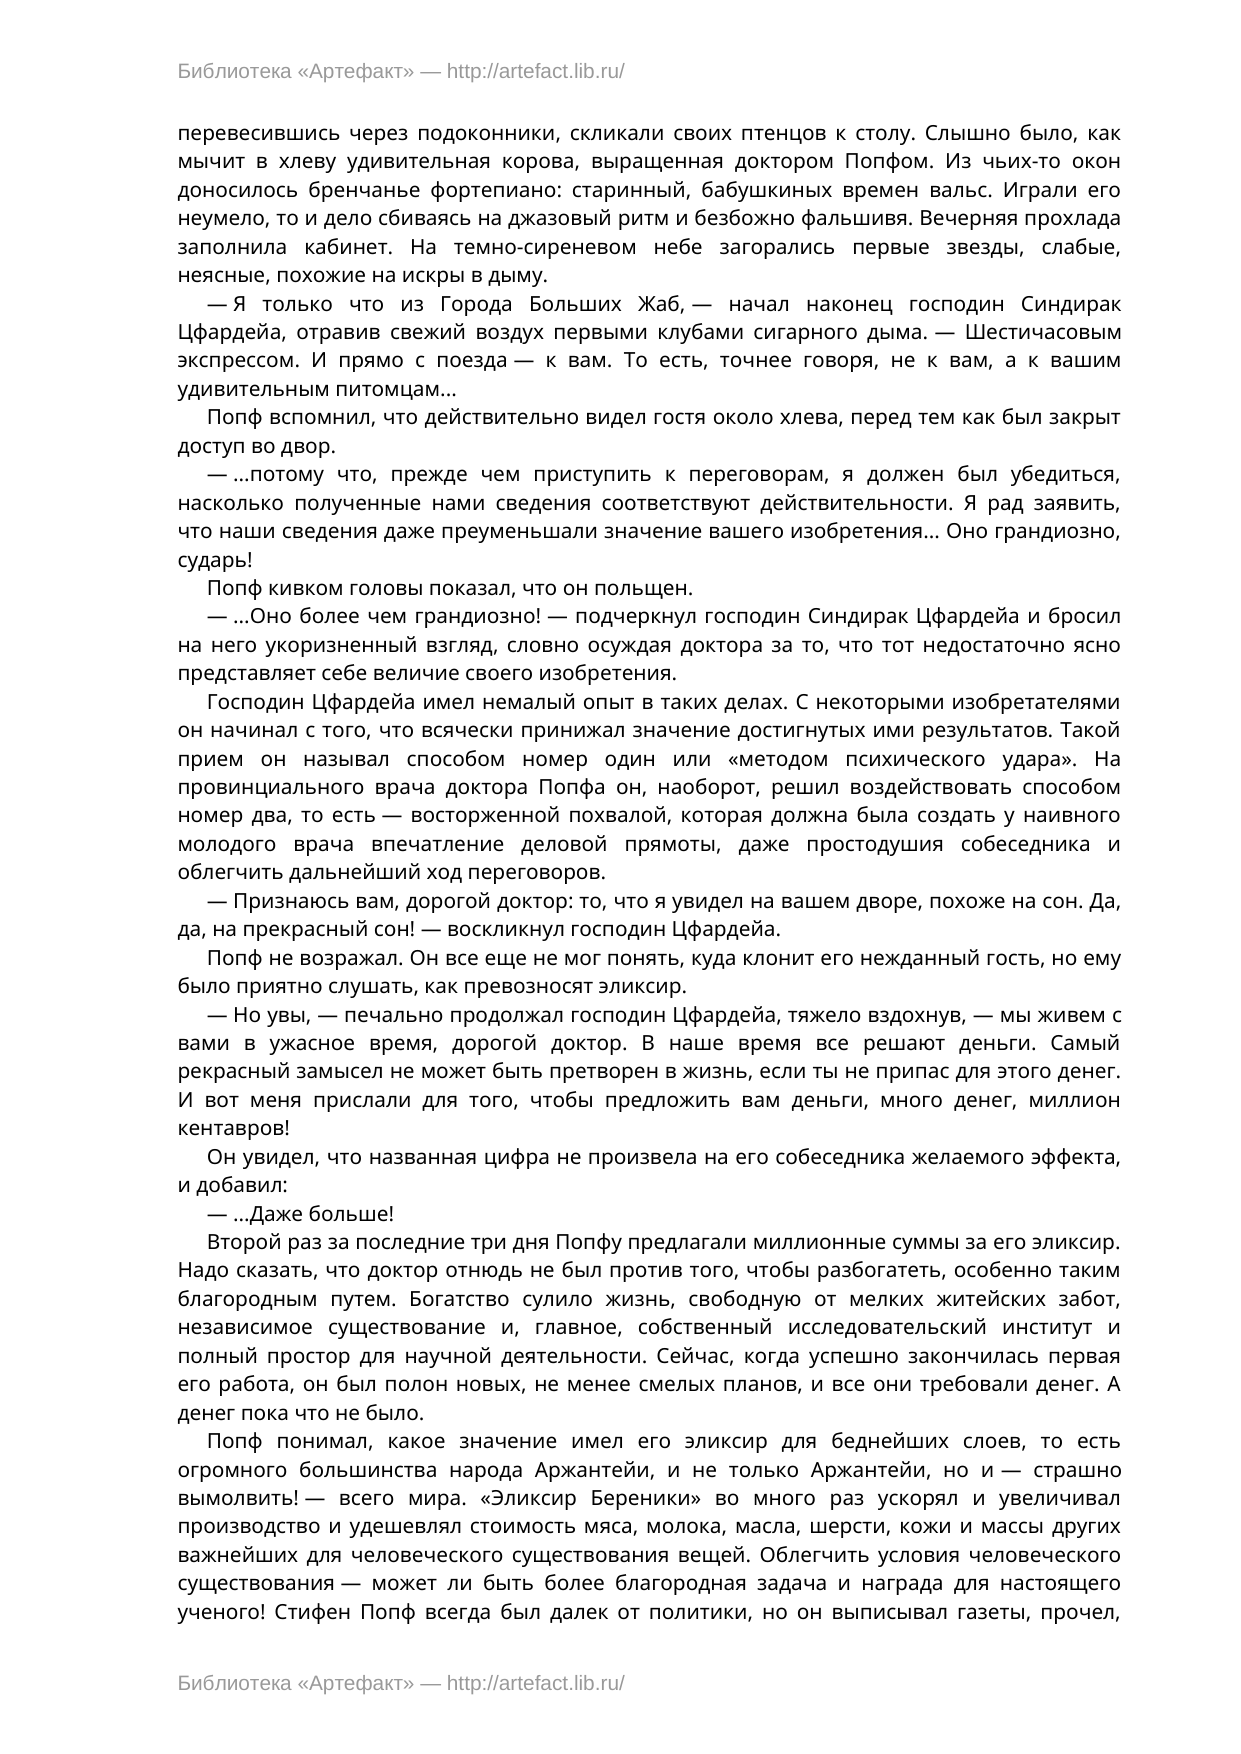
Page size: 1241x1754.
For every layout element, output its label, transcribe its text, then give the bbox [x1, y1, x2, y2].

text Попф вспомнил, что действительно видел гостя около хлева, перед тем как был закрыт доступ во двор. [177, 402, 1122, 459]
text Второй раз за последние три дня Попфу предлагали миллионные суммы за его эликсир. Надо сказать, что доктор отнюдь не был против того, чтобы разбогатеть, особенно таким благородным путем. Богатство сулило жизнь, свободную от мелких житейских забот, независимое существование и, главное, собственный исследовательский институт и полный простор для научной деятельности. Сейчас, когда успешно закончилась первая его работа, он был полон новых, не менее смелых планов, и все они требовали денег. А денег пока что не было. [177, 1227, 1122, 1426]
text — ...потому что, прежде чем приступить к переговорам, я должен был убедиться, насколько полученные нами сведения соответствуют действительности. Я рад заявить, что наши сведения даже преуменьшали значение вашего изобретения... Оно грандиозно, сударь! [177, 459, 1122, 573]
text — ...Оно более чем грандиозно! — подчеркнул господин Синдирак Цфардейа и бросил на него укоризненный взгляд, словно осуждая доктора за то, что тот недостаточно ясно представляет себе величие своего изобретения. [177, 602, 1122, 687]
text — Но увы, — печально продолжал господин Цфардейа, тяжело вздохнув, — мы живем с вами в ужасное время, дорогой доктор. В наше время все решают деньги. Самый рекрасный замысел не может быть претворен в жизнь, если ты не припас для этого денег. И вот меня прислали для того, чтобы предложить вам деньги, много денег, миллион кентавров! [177, 1000, 1122, 1142]
text Попф не возражал. Он все еще не мог понять, куда клонит его нежданный гость, но ему было приятно слушать, как превозносят эликсир. [177, 943, 1122, 1000]
text Он увидел, что названная цифра не произвела на его собеседника желаемого эффекта, и добавил: [177, 1142, 1122, 1199]
text — Признаюсь вам, дорогой доктор: то, что я увидел на вашем дворе, похоже на сон. Да, да, на прекрасный сон! — воскликнул господин Цфардейа. [177, 886, 1122, 943]
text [177, 1426, 1122, 1625]
text Господин Цфардейа имел немалый опыт в таких делах. С некоторыми изобретателями он начинал с того, что всячески принижал значение достигнутых ими результатов. Такой прием он называл способом номер один или «методом психического удара». На провинциального врача доктора Попфа он, наоборот, решил воздействовать способом номер два, то есть — восторженной похвалой, которая должна была создать у наивного молодого врача впечатление деловой прямоты, даже простодушия собеседника и облегчить дальнейший ход переговоров. [177, 687, 1122, 886]
text Попф кивком головы показал, что он польщен. [177, 573, 1122, 602]
text — ...Даже больше! [177, 1199, 1122, 1227]
text — Я только что из Города Больших Жаб, — начал наконец господин Синдирак Цфардейа, отравив свежий воздух первыми клубами сигарного дыма. — Шестичасовым экспрессом. И прямо с поезда — к вам. То есть, точнее говоря, не к вам, а к вашим удивительным питомцам... [177, 289, 1122, 402]
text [177, 118, 1122, 289]
